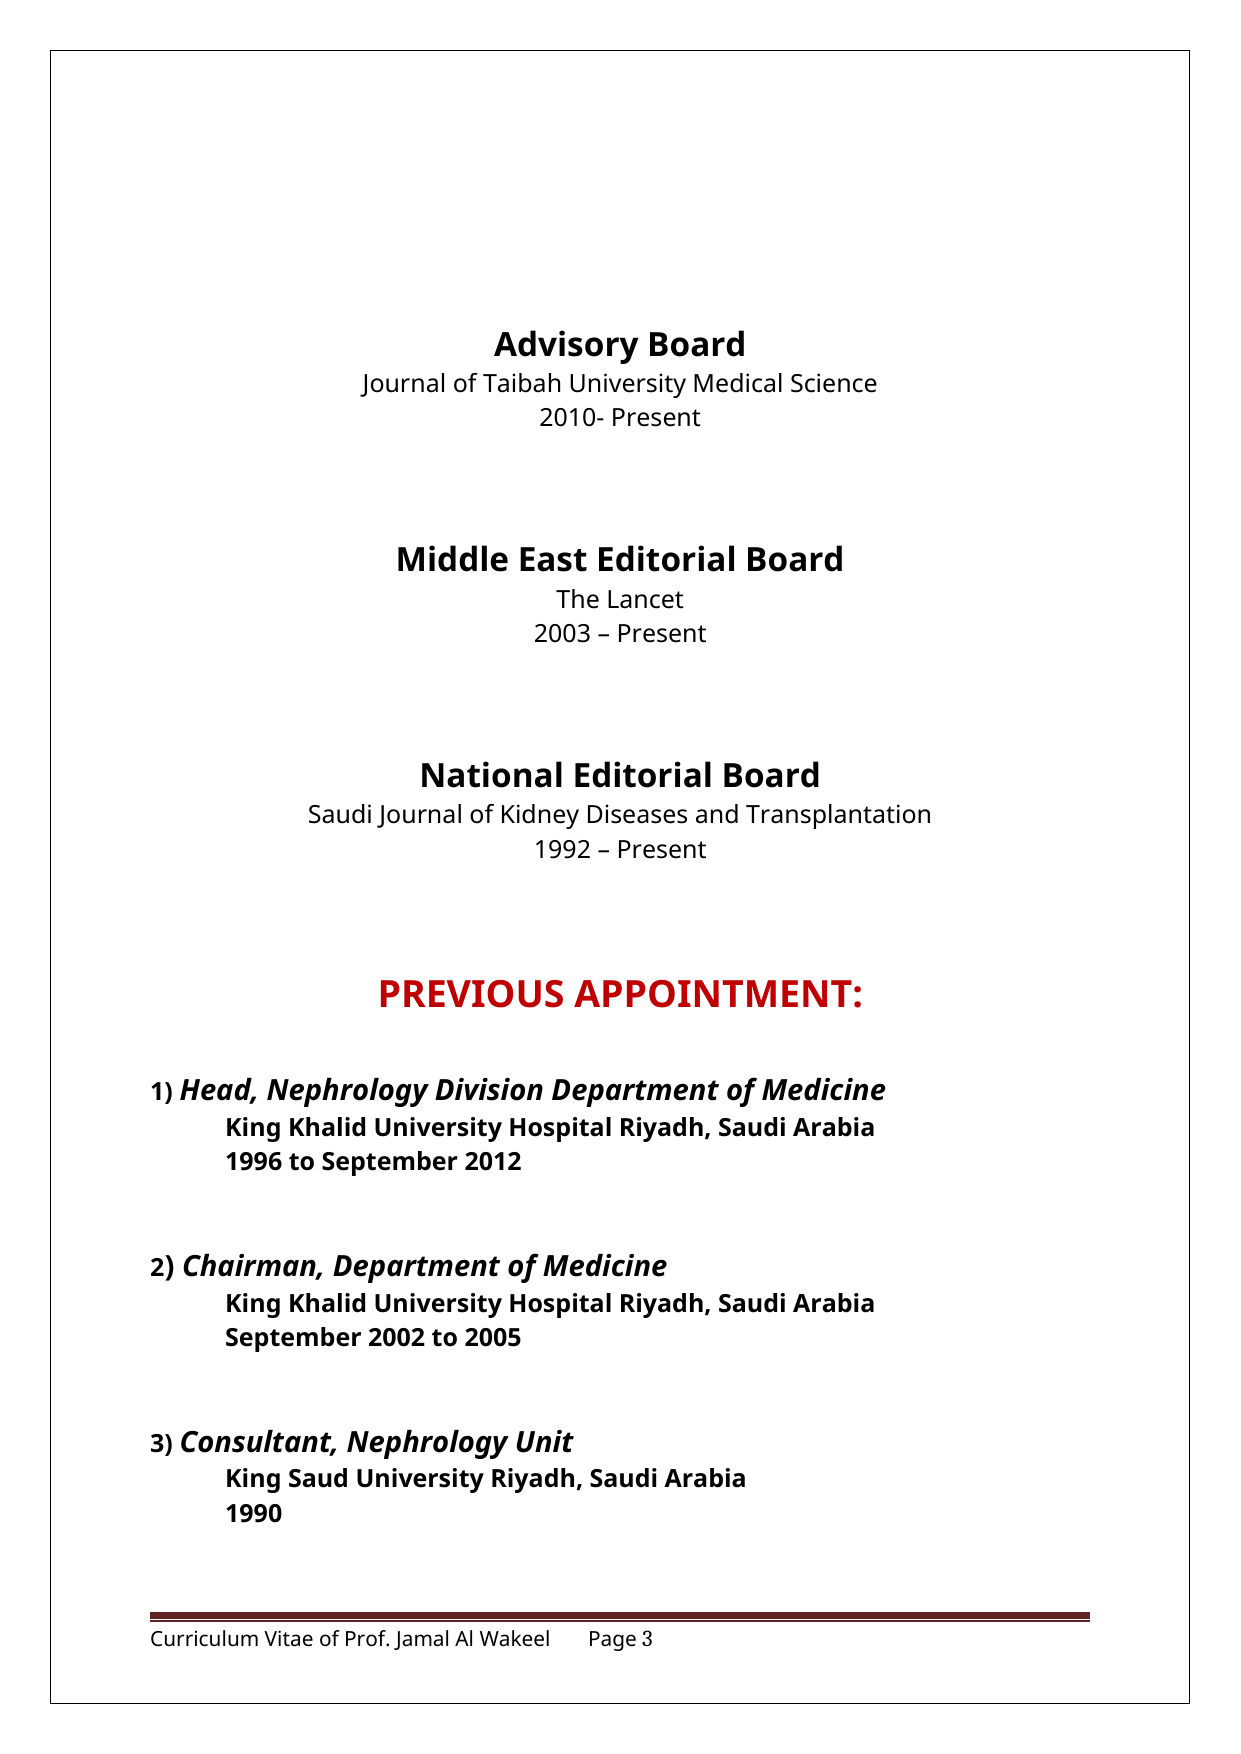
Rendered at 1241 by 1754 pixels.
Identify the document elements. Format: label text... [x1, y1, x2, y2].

text 1990 [150, 1495, 1090, 1529]
text The Lancet [150, 581, 1090, 616]
text 2010- Present [150, 400, 1090, 434]
text 1) Head, Nephrology Division Department of Medicine [150, 1069, 1090, 1109]
text 1992 – Present [150, 831, 1090, 865]
text Middle East Editorial Board [150, 536, 1090, 581]
text 2003 – Present [150, 616, 1090, 649]
text Advisory Board [150, 320, 1090, 366]
text September 2002 to 2005 [150, 1319, 1090, 1353]
text National Editorial Board [150, 752, 1090, 797]
text 1996 to September 2012 [150, 1143, 1090, 1177]
text Journal of Taibah University Medical Science [150, 366, 1090, 400]
text King Khalid University Hospital Riyadh, Saudi Arabia [150, 1109, 1090, 1143]
text PREVIOUS APPOINTMENT: [150, 967, 1090, 1018]
text 2) Chairman, Department of Medicine [150, 1246, 1090, 1285]
text 3) Consultant, Nephrology Unit [150, 1421, 1090, 1461]
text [150, 1461, 1090, 1495]
text Saudi Journal of Kidney Diseases and Transplantation [150, 797, 1090, 831]
text King Khalid University Hospital Riyadh, Saudi Arabia [150, 1285, 1090, 1319]
